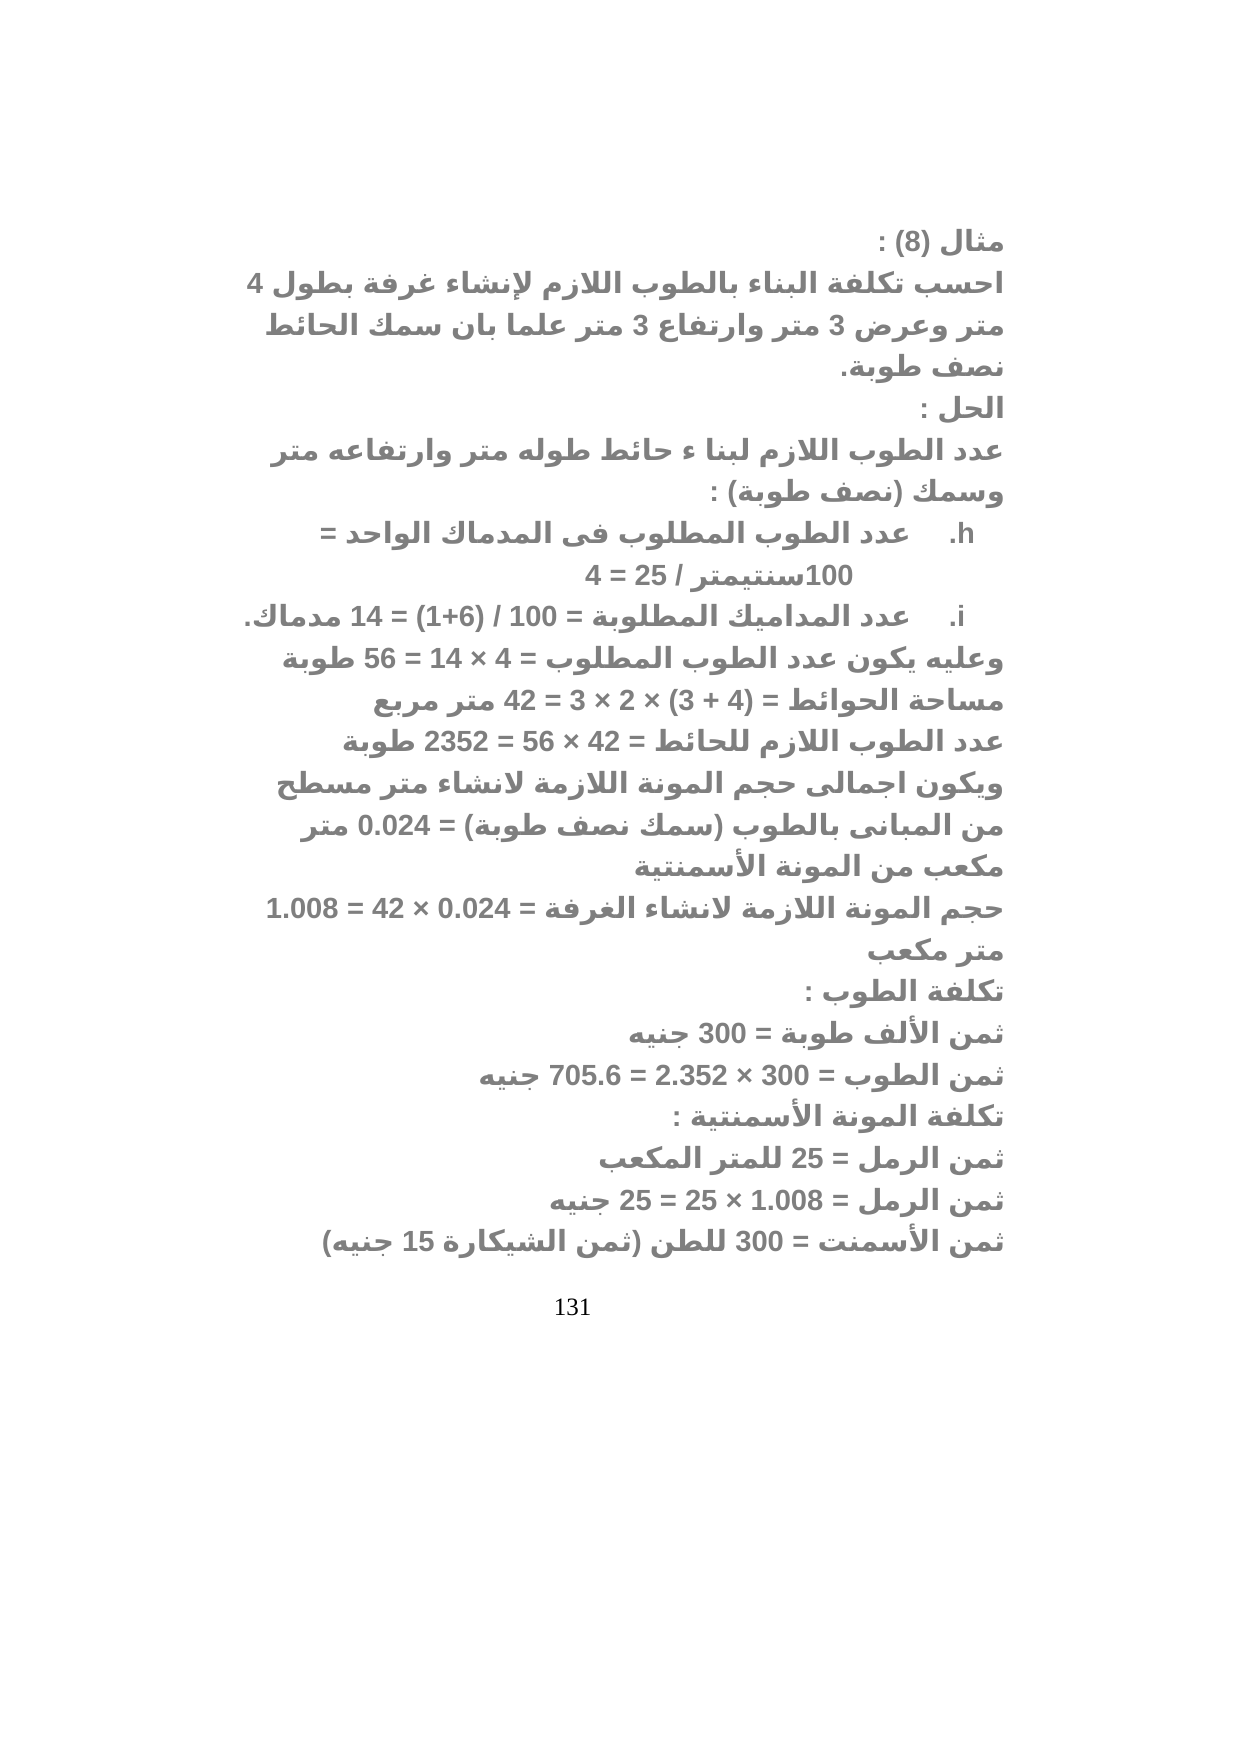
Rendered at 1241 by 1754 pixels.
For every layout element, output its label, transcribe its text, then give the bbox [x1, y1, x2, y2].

text حجم المونة اللازمة لانشاء الغرفة = 0.024 × 42 = 1.008 متر مكعب [236, 885, 1005, 968]
text ثمن الرمل = 25 للمتر المكعب [236, 1135, 1005, 1177]
text ثمن الرمل = 1.008 × 25 = 25 جنيه [236, 1177, 1005, 1218]
text الحل : [236, 385, 1005, 427]
text احسب تكلفة البناء بالطوب اللازم لإنشاء غرفة بطول 4 متر وعرض 3 متر وارتفاع 3 متر علما بان سمك الحائط نصف طوبة. [236, 260, 1005, 385]
text تكلفة الطوب : [236, 968, 1005, 1010]
text ويكون اجمالى حجم المونة اللازمة لانشاء متر مسطح من المبانى بالطوب (سمك نصف طوبة) = 0.024 متر مكعب من المونة الأسمنتية [236, 760, 1005, 885]
list عدد المداميك المطلوبة = 100 / (6+1) = 14 مدماك. [236, 593, 949, 635]
text تكلفة المونة الأسمنتية : [236, 1093, 1005, 1135]
text وعليه يكون عدد الطوب المطلوب = 4 × 14 = 56 طوبة [236, 635, 1005, 677]
text ثمن الأسمنت = 300 للطن (ثمن الشيكارة 15 جنيه) [236, 1218, 1005, 1260]
text ثمن الطوب = 300 × 2.352 = 705.6 جنيه [236, 1052, 1005, 1093]
text عدد الطوب اللازم للحائط = 42 × 56 = 2352 طوبة [236, 718, 1005, 760]
text مثال (8) : [236, 218, 1005, 260]
list عدد الطوب المطلوب فى المدماك الواحد = 100سنتيمتر / 25 = 4 [236, 510, 949, 593]
text مساحة الحوائط = (4 + 3) × 2 × 3 = 42 متر مربع [236, 677, 1005, 718]
text عدد الطوب اللازم لبنا ء حائط طوله متر وارتفاعه متر وسمك (نصف طوبة) : [236, 427, 1005, 510]
text ثمن الألف طوبة = 300 جنيه [236, 1010, 1005, 1052]
